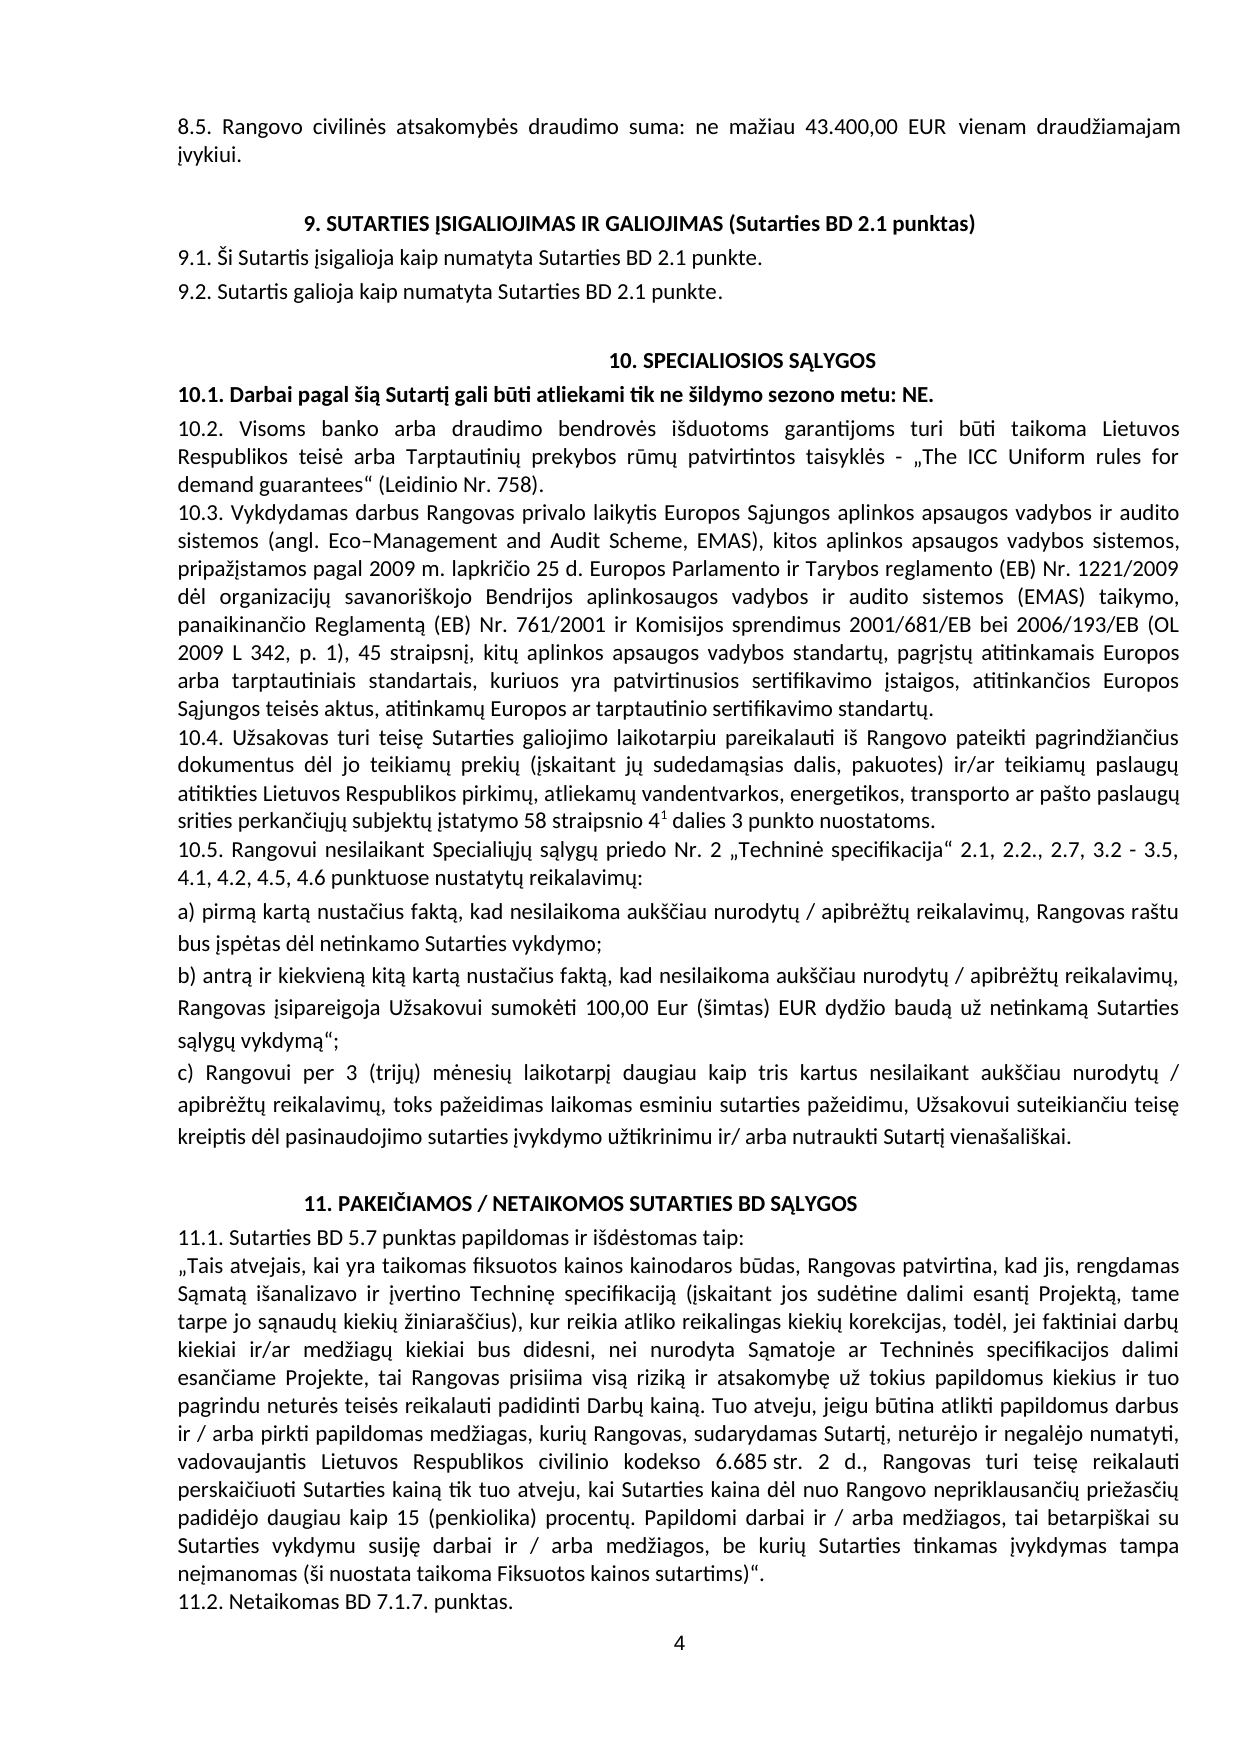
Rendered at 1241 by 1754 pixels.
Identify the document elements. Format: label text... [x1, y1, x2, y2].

text 10.1. Darbai pagal šią Sutartį gali būti atliekami tik ne šildymo sezono metu: NE. [177, 380, 1181, 408]
text 11.2. Netaikomas BD 7.1.7. punktas. [177, 1587, 1181, 1615]
text a) pirmą kartą nustačius faktą, kad nesilaikoma aukščiau nurodytų / apibrėžtų reikalavimų, Rangovas raštu bus įspėtas dėl netinkamo Sutarties vykdymo; [177, 897, 1181, 957]
list 10.3. Vykdydamas darbus Rangovas privalo laikytis Europos Sąjungos aplinkos apsaugos vadybos ir audito sistemos (angl. Eco–Management and Audit Scheme, EMAS), kitos aplinkos apsaugos vadybos sistemos, pripažįstamos pagal 2009 m. lapkričio 25 d. Europos Parlamento ir Tarybos reglamento (EB) Nr. 1221/2009 dėl organizacijų savanoriškojo Bendrijos aplinkosaugos vadybos ir audito sistemos (EMAS) taikymo, panaikinančio Reglamentą (EB) Nr. 761/2001 ir Komisijos sprendimus 2001/681/EB bei 2006/193/EB (OL 2009 L 342, p. 1), 45 straipsnį, kitų aplinkos apsaugos vadybos standartų, pagrįstų atitinkamais Europos arba tarptautiniais standartais, kuriuos yra patvirtinusios sertifikavimo įstaigos, atitinkančios Europos Sąjungos teisės aktus, atitinkamų Europos ar tarptautinio sertifikavimo standartų. [177, 498, 1181, 723]
text 9.2. Sutartis galioja kaip numatyta Sutarties BD 2.1 punkte. [177, 277, 1181, 305]
list 9.1. Ši Sutartis įsigalioja kaip numatyta Sutarties BD 2.1 punkte. [177, 243, 1181, 271]
text c) Rangovui per 3 (trijų) mėnesių laikotarpį daugiau kaip tris kartus nesilaikant aukščiau nurodytų / apibrėžtų reikalavimų, toks pažeidimas laikomas esminiu sutarties pažeidimu, Užsakovui suteikiančiu teisę kreiptis dėl pasinaudojimo sutarties įvykdymo užtikrinimu ir/ arba nutraukti Sutartį vienašališkai. [177, 1058, 1181, 1150]
text 11. PAKEIČIAMOS / NETAIKOMOS SUTARTIES BD SĄLYGOS [303, 1189, 1181, 1217]
list 10.4. Užsakovas turi teisę Sutarties galiojimo laikotarpiu pareikalauti iš Rangovo pateikti pagrindžiančius dokumentus dėl jo teikiamų prekių (įskaitant jų sudedamąsias dalis, pakuotes) ir/ar teikiamų paslaugų atitikties Lietuvos Respublikos pirkimų, atliekamų vandentvarkos, energetikos, transporto ar pašto paslaugų srities perkančiųjų subjektų įstatymo 58 straipsnio 41 dalies 3 punkto nuostatoms. [177, 723, 1181, 835]
text 9. SUTARTIES ĮSIGALIOJIMAS IR GALIOJIMAS (Sutarties BD 2.1 punktas) [303, 209, 1181, 237]
list 8.5. Rangovo civilinės atsakomybės draudimo suma: ne mažiau 43.400,00 EUR vienam draudžiamajam įvykiui. [177, 112, 1181, 168]
list 10.5. Rangovui nesilaikant Specialiųjų sąlygų priedo Nr. 2 „Techninė specifikacija“ 2.1, 2.2., 2.7, 3.2 - 3.5, 4.1, 4.2, 4.5, 4.6 punktuose nustatytų reikalavimų: [177, 835, 1181, 891]
list 10.2. Visoms banko arba draudimo bendrovės išduotoms garantijoms turi būti taikoma Lietuvos Respublikos teisė arba Tarptautinių prekybos rūmų patvirtintos taisyklės - „The ICC Uniform rules for demand guarantees“ (Leidinio Nr. 758). [177, 414, 1181, 498]
text b) antrą ir kiekvieną kitą kartą nustačius faktą, kad nesilaikoma aukščiau nurodytų / apibrėžtų reikalavimų, Rangovas įsipareigoja Užsakovui sumokėti 100,00 Eur (šimtas) EUR dydžio baudą už netinkamą Sutarties sąlygų vykdymą“; [177, 961, 1181, 1054]
text „Tais atvejais, kai yra taikomas fiksuotos kainos kainodaros būdas, Rangovas patvirtina, kad jis, rengdamas Sąmatą išanalizavo ir įvertino Techninę specifikaciją (įskaitant jos sudėtine dalimi esantį Projektą, tame tarpe jo sąnaudų kiekių žiniaraščius), kur reikia atliko reikalingas kiekių korekcijas, todėl, jei faktiniai darbų kiekiai ir/ar medžiagų kiekiai bus didesni, nei nurodyta Sąmatoje ar Techninės specifikacijos dalimi esančiame Projekte, tai Rangovas prisiima visą riziką ir atsakomybę už tokius papildomus kiekius ir tuo pagrindu neturės teisės reikalauti padidinti Darbų kainą. Tuo atveju, jeigu būtina atlikti papildomus darbus ir / arba pirkti papildomas medžiagas, kurių Rangovas, sudarydamas Sutartį, neturėjo ir negalėjo numatyti, vadovaujantis Lietuvos Respublikos civilinio kodekso 6.685 str. 2 d., Rangovas turi teisę reikalauti perskaičiuoti Sutarties kainą tik tuo atveju, kai Sutarties kaina dėl nuo Rangovo nepriklausančių priežasčių padidėjo daugiau kaip 15 (penkiolika) procentų. Papildomi darbai ir / arba medžiagos, tai betarpiškai su Sutarties vykdymu susiję darbai ir / arba medžiagos, be kurių Sutarties tinkamas įvykdymas tampa neįmanomas (ši nuostata taikoma Fiksuotos kainos sutartims)“. [177, 1251, 1181, 1587]
text 11.1. Sutarties BD 5.7 punktas papildomas ir išdėstomas taip: [177, 1223, 1181, 1251]
text 10. SPECIALIOSIOS SĄLYGOS [303, 346, 1181, 374]
